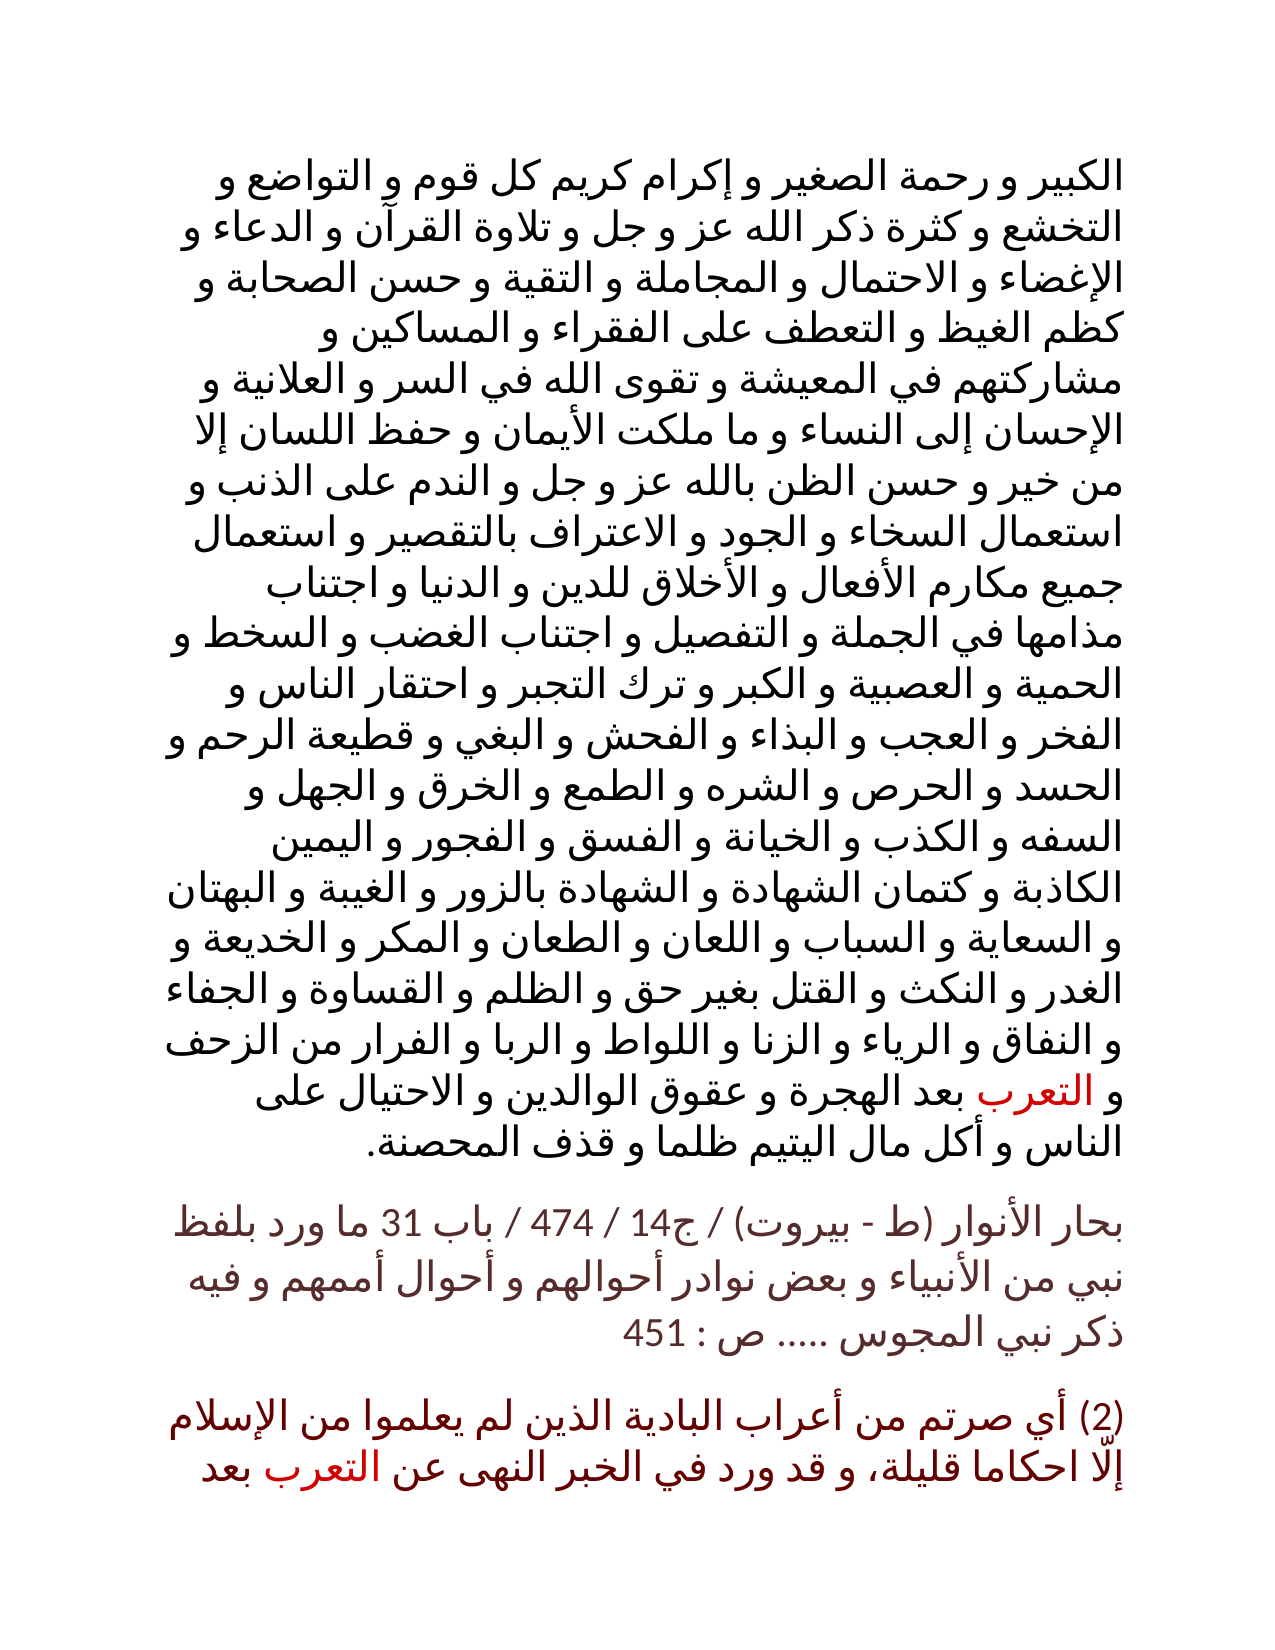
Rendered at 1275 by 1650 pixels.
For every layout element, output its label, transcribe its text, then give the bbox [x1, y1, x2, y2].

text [150, 150, 1125, 1167]
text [150, 1390, 1125, 1491]
text بحار الأنوار (ط - بيروت) / ج‏14 / 474 / باب 31 ما ورد بلفظ نبي من الأنبياء و بعض نوادر أحوالهم و أحوال أممهم و فيه ذكر نبي المجوس ..... ص : 451 [150, 1196, 1125, 1356]
